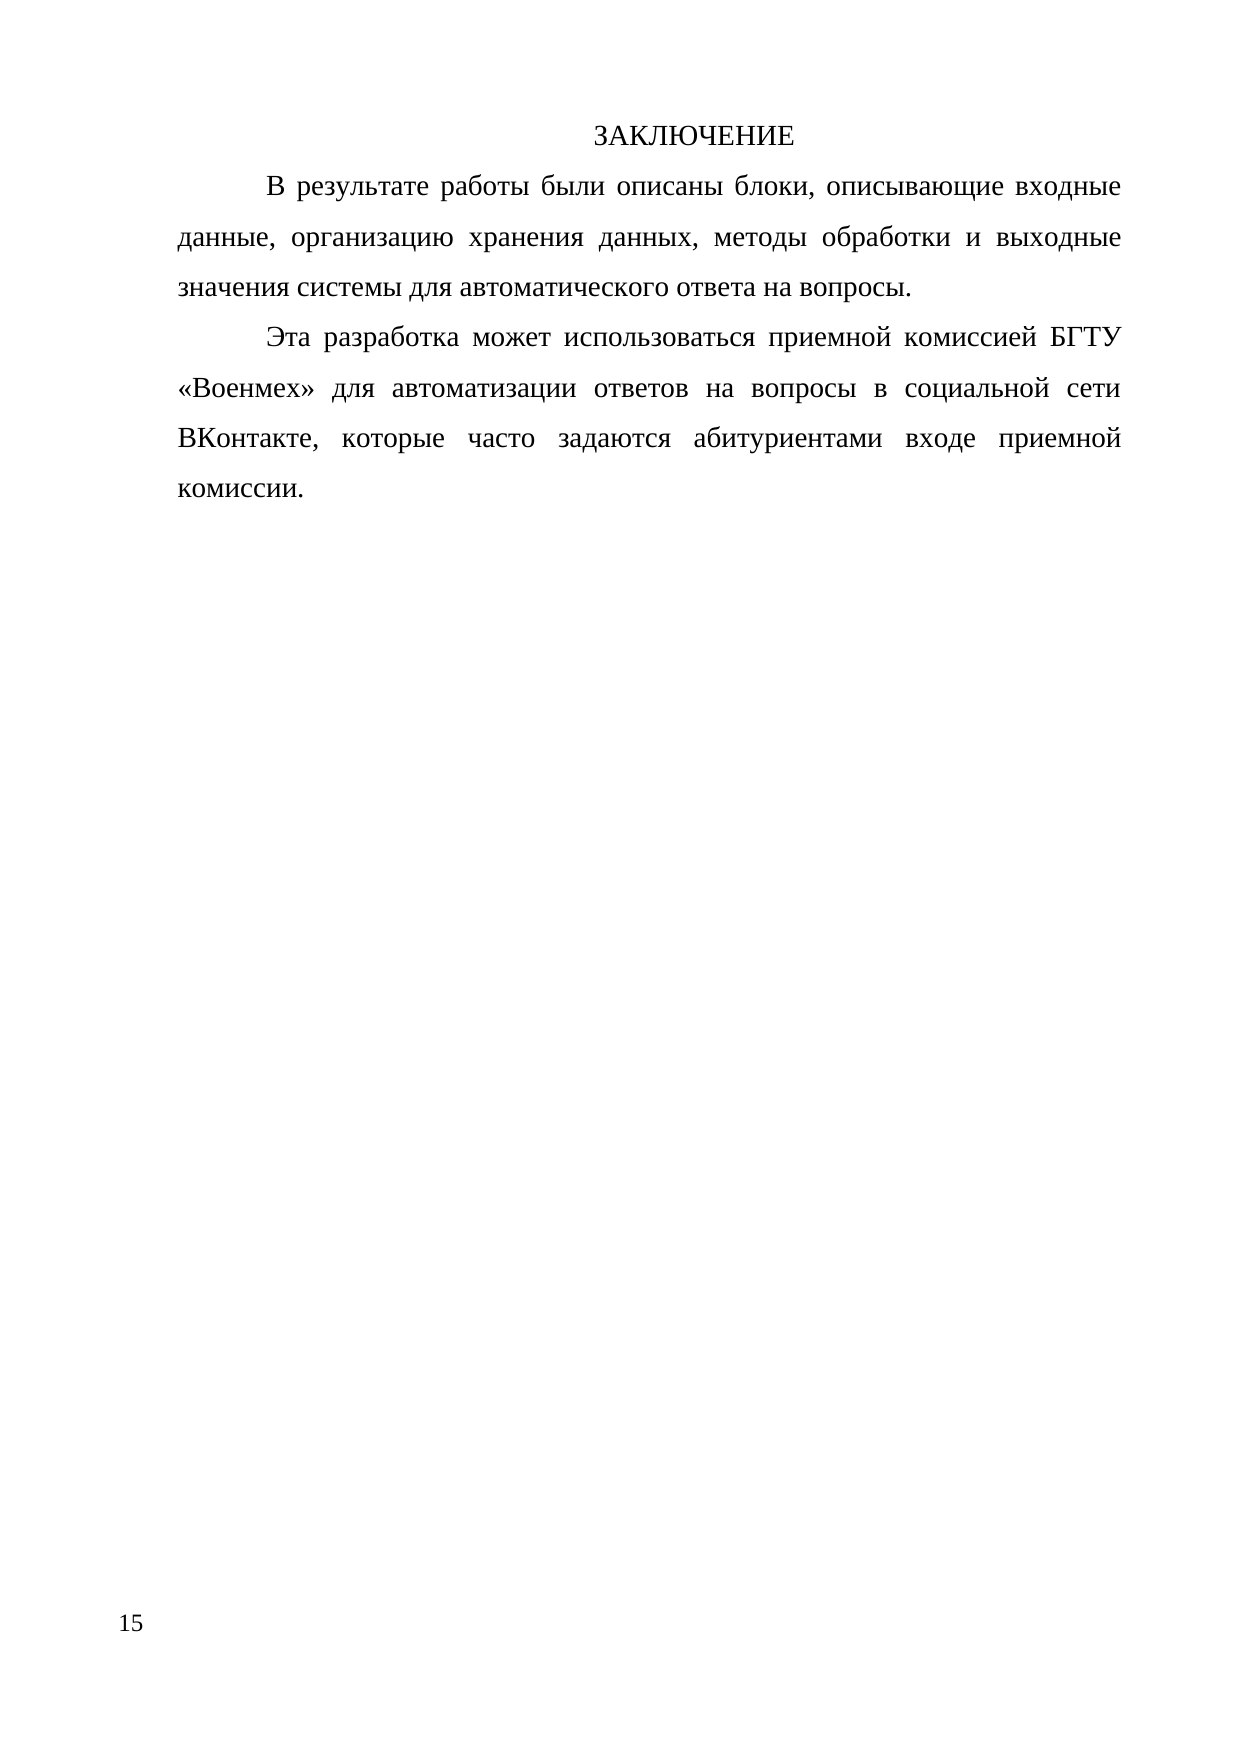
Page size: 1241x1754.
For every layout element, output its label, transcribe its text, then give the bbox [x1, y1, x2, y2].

text ЗАКЛЮЧЕНИЕ [177, 118, 1122, 152]
text В результате работы были описаны блоки, описывающие входные данные, организацию хранения данных, методы обработки и выходные значения системы для автоматического ответа на вопросы. [177, 168, 1122, 303]
text Эта разработка может использоваться приемной комиссией БГТУ «Военмех» для автоматизации ответов на вопросы в социальной сети ВКонтакте, которые часто задаются абитуриентами входе приемной комиссии. [177, 319, 1122, 504]
